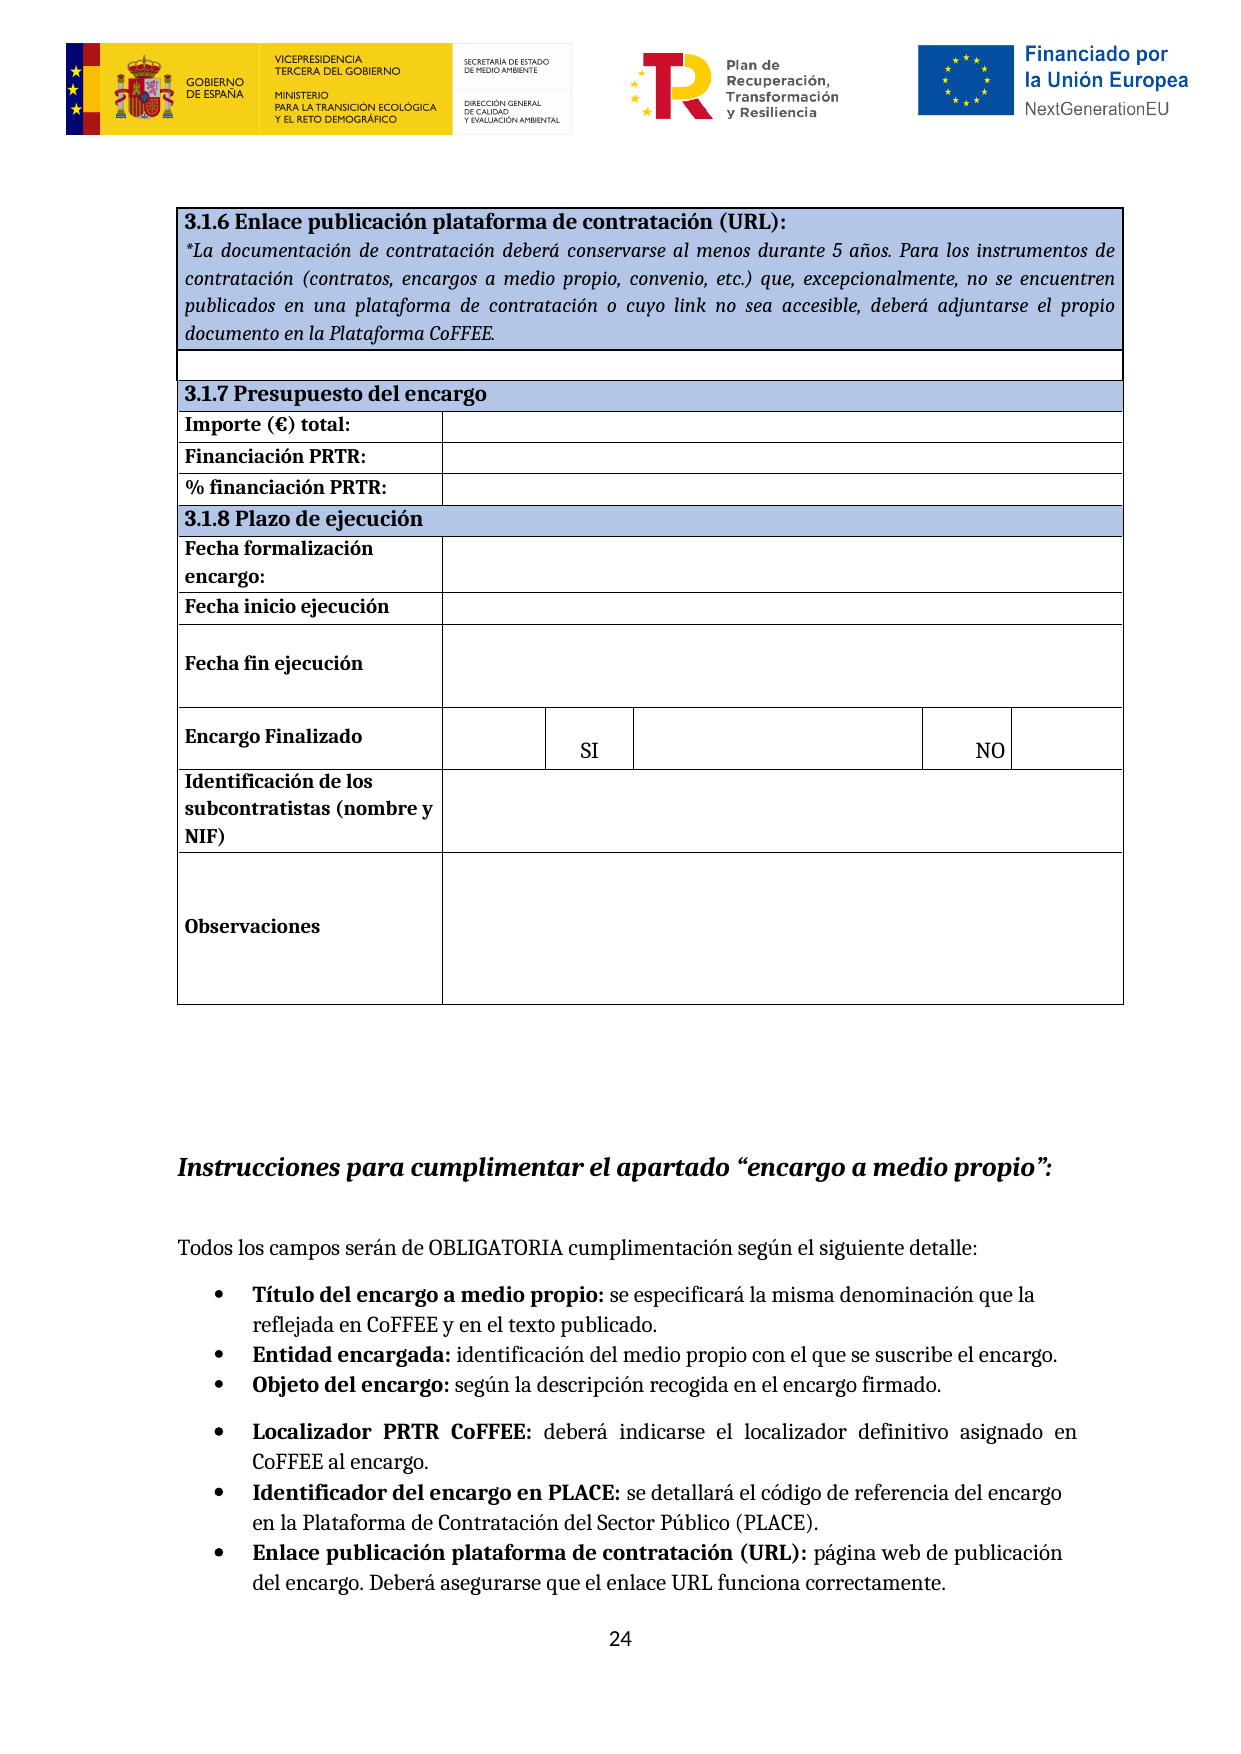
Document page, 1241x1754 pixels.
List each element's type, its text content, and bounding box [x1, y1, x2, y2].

table_cell [443, 852, 1123, 1004]
table_cell Fecha fin ejecución [178, 625, 442, 707]
table_cell Fecha inicio ejecución [178, 593, 442, 623]
table_cell % financiación PRTR: [178, 474, 442, 504]
subtitle Instrucciones para cumplimentar el apartado “encargo a medio propio”: [177, 1152, 1063, 1183]
list Enlace publicación plataforma de contratación (URL): página web de publicación del encargo. Deberá asegurarse que el enlace URL funciona correctamente. [215, 1540, 1063, 1596]
table_cell 3.1.6 Enlace publicación plataforma de contratación (URL): *La documentación de contratación deberá conservarse al menos durante 5 años. Para los instrumentos de contratación (contratos, encargos a medio propio, convenio, etc.) que, excepcionalmente, no se encuentren publicados en una plataforma de contratación o cuyo link no sea accesible, deberá adjuntarse el propio documento en la Plataforma CoFFEE. [178, 209, 1122, 349]
list Localizador PRTR CoFFEE: deberá indicarse el localizador definitivo asignado en CoFFEE al encargo. [215, 1419, 1078, 1476]
picture [66, 43, 572, 135]
table_cell [634, 708, 922, 768]
table_cell Importe (€) total: [178, 412, 442, 442]
table_cell Fecha formalización encargo: [178, 537, 442, 592]
table_cell Identificación de los subcontratistas (nombre y NIF) [178, 770, 442, 852]
table_cell SI [546, 708, 633, 768]
list Entidad encargada: identificación del medio propio con el que se suscribe el encargo. [215, 1342, 1063, 1368]
table_cell 3.1.8 Plazo de ejecución [178, 505, 1123, 536]
list Identificador del encargo en PLACE: se detallará el código de referencia del encargo en la Plataforma de Contratación del Sector Público (PLACE). [215, 1479, 1063, 1536]
table_cell [178, 351, 1122, 379]
table_cell [443, 769, 1123, 852]
picture [629, 53, 838, 119]
picture [916, 43, 1188, 121]
table_cell [443, 624, 1123, 707]
text Todos los campos serán de OBLIGATORIA cumplimentación según el siguiente detalle: [177, 1234, 1063, 1261]
table_cell [443, 442, 1123, 473]
table_cell Observaciones [178, 853, 442, 1004]
table_cell [443, 536, 1123, 592]
list Objeto del encargo: según la descripción recogida en el encargo firmado. [215, 1372, 1063, 1398]
table_cell [443, 708, 545, 768]
table_cell [443, 411, 1123, 442]
table_cell [1012, 707, 1123, 768]
table_cell [443, 592, 1123, 623]
list Título del encargo a medio propio: se especificará la misma denominación que la reflejada en CoFFEE y en el texto publicado. [215, 1281, 1063, 1338]
table_cell [443, 473, 1123, 504]
table_cell 3.1.7 Presupuesto del encargo [178, 381, 1123, 411]
table_cell Encargo Finalizado [178, 708, 442, 768]
table_cell NO [923, 708, 1011, 768]
table_cell Financiación PRTR: [178, 443, 442, 473]
